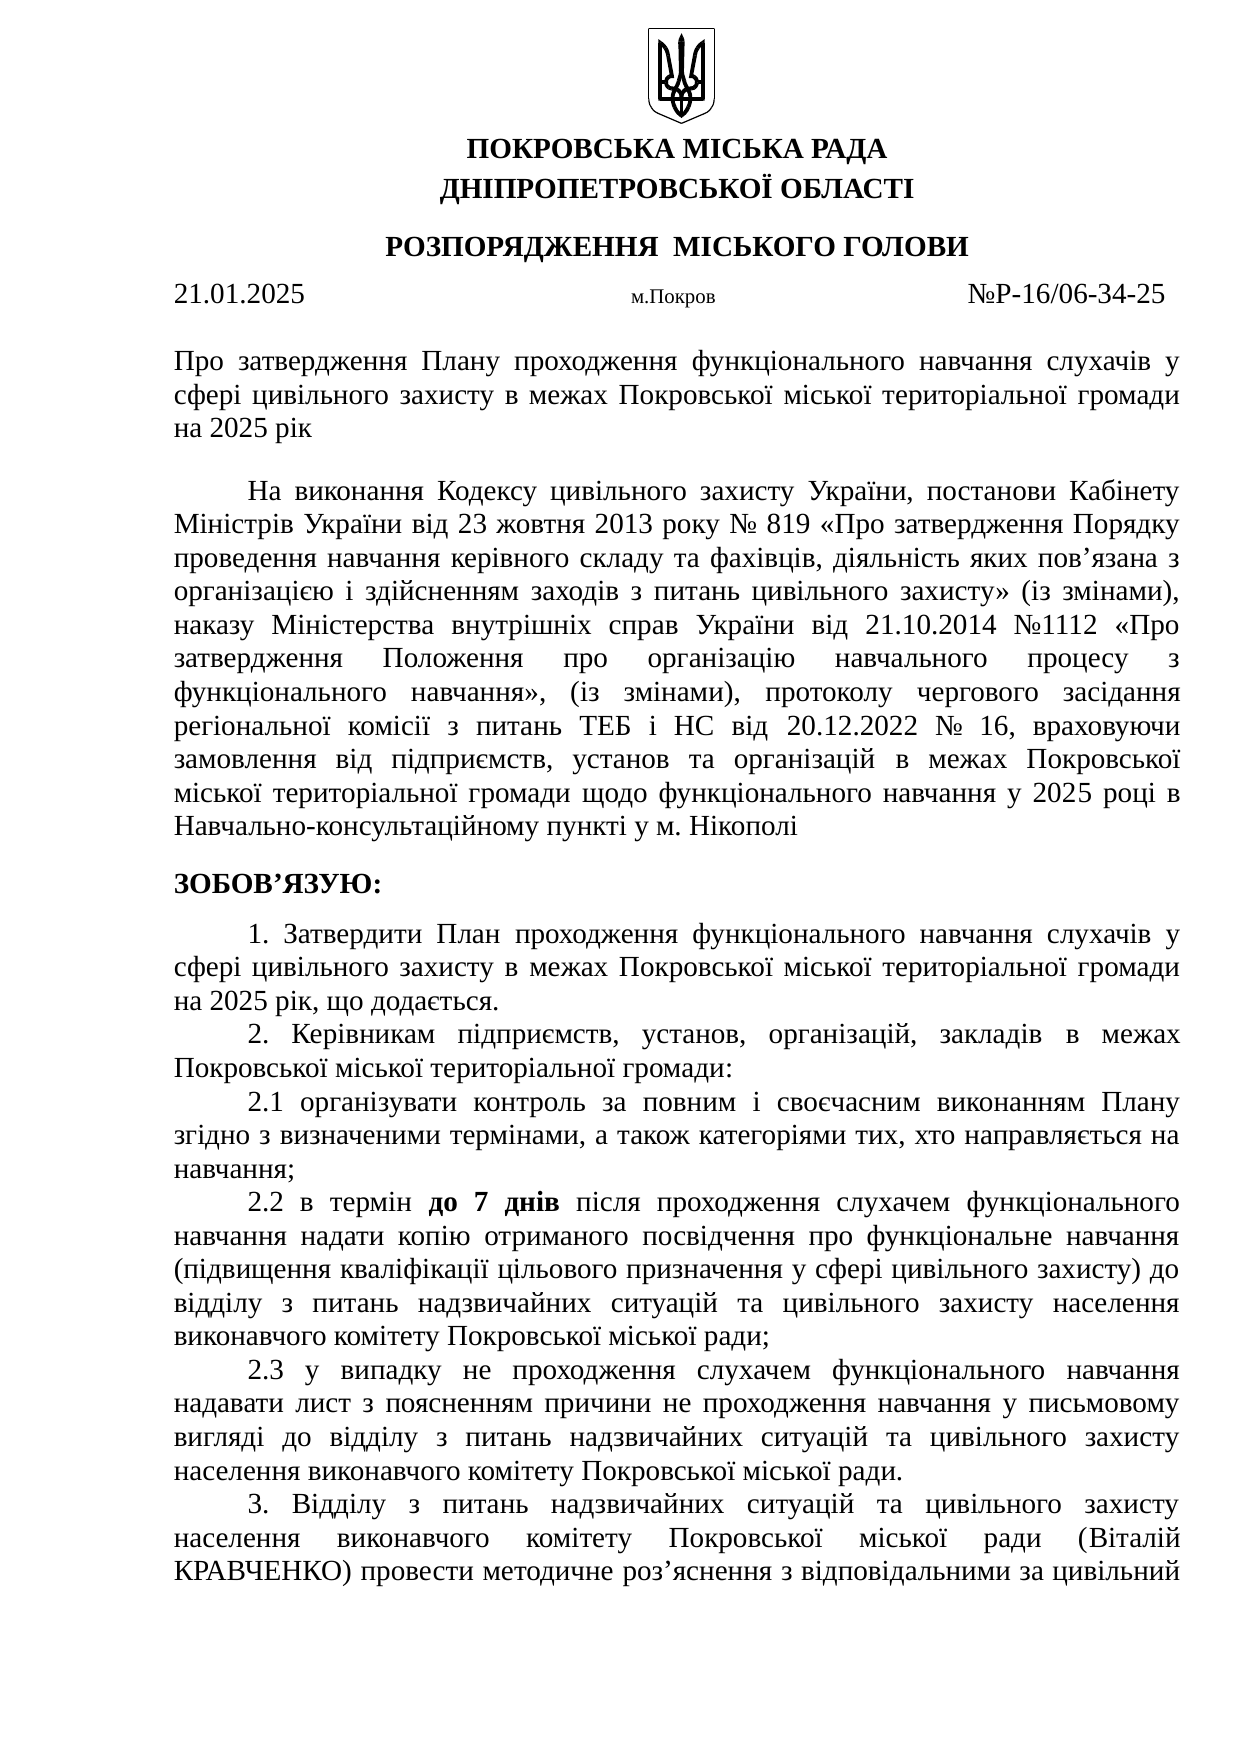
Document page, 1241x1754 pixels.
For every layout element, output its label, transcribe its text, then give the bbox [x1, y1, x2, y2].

text 2.2 в термін до 7 днів після проходження слухачем функціонального навчання надати копію отриманого посвідчення про функціональне навчання (підвищення кваліфікації цільового призначення у сфері цивільного захисту) до відділу з питань надзвичайних ситуацій та цивільного захисту населення виконавчого комітету Покровської міської ради; [173, 1184, 1181, 1352]
text Про затвердження Плану проходження функціонального навчання слухачів у сфері цивільного захисту в межах Покровської міської територіальної громади на 2025 рік [173, 343, 1181, 444]
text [173, 1486, 1181, 1587]
text 21.01.2025 м.Покров №Р-16/06-34-25 [173, 276, 1181, 310]
text ЗОБОВ’ЯЗУЮ: [173, 859, 1181, 899]
text ПОКРОВСЬКА МІСЬКА РАДА [173, 118, 1181, 165]
text 2. Керівникам підприємств, установ, організацій, закладів в межах Покровської міської територіальної громади: [173, 1017, 1181, 1084]
text 2.3 у випадку не проходження слухачем функціонального навчання надавати лист з поясненням причини не проходження навчання у письмовому вигляді до відділу з питань надзвичайних ситуацій та цивільного захисту населення виконавчого комітету Покровської міської ради. [173, 1352, 1181, 1486]
text 2.1 організувати контроль за повним і своєчасним виконанням Плану згідно з визначеними термінами, а також категоріями тих, хто направляється на навчання; [173, 1084, 1181, 1184]
text 1. Затвердити План проходження функціонального навчання слухачів у сфері цивільного захисту в межах Покровської міської територіальної громади на 2025 рік, що додається. [173, 916, 1181, 1017]
text ДНІПРОПЕТРОВСЬКОЇ ОБЛАСТІ [173, 172, 1181, 205]
text На виконання Кодексу цивільного захисту України, постанови Кабінету Міністрів України від 23 жовтня 2013 року № 819 «Про затвердження Порядку проведення навчання керівного складу та фахівців, діяльність яких пов’язана з організацією і здійсненням заходів з питань цивільного захисту» (із змінами), наказу Міністерства внутрішніх справ України від 21.10.2014 №1112 «Про затвердження Положення про організацію навчального процесу з функціонального навчання», (із змінами), протоколу чергового засідання регіональної комісії з питань ТЕБ і НС від 20.12.2022 № 16, враховуючи замовлення від підприємств, установ та організацій в межах Покровської міської територіальної громади щодо функціонального навчання у 2025 році в Навчально-консультаційному пункті у м. Нікополі [173, 473, 1181, 842]
text РОЗПОРЯДЖЕННЯ МІСЬКОГО ГОЛОВИ [173, 229, 1181, 262]
